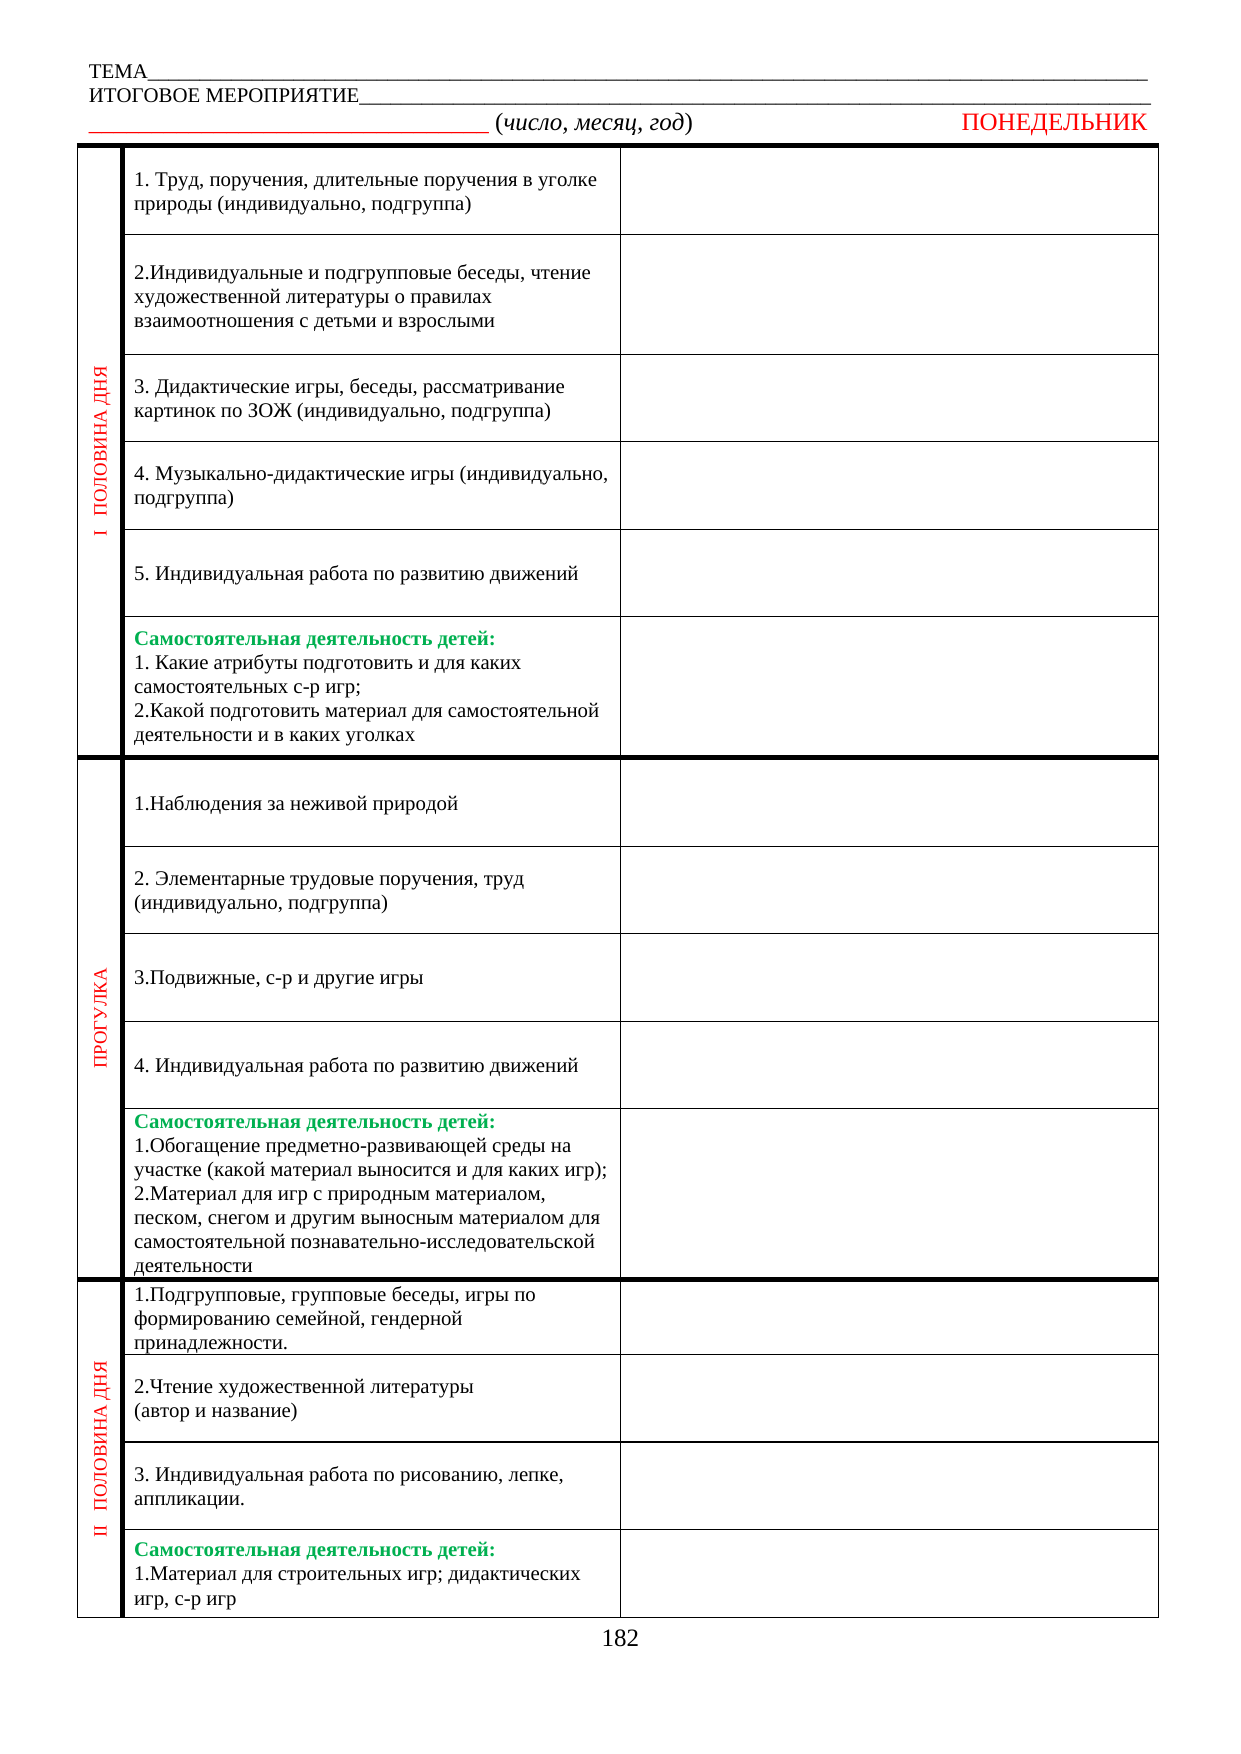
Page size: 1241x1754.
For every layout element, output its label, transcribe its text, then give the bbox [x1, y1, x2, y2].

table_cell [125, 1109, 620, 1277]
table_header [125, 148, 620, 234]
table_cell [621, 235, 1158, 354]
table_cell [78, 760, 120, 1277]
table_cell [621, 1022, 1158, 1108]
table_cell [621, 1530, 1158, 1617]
text ТЕМА________________________________________________________________________________________________ [89, 59, 1152, 83]
text ________________________________ (число, месяц, год) ПОНЕДЕЛЬНИК [89, 107, 1152, 136]
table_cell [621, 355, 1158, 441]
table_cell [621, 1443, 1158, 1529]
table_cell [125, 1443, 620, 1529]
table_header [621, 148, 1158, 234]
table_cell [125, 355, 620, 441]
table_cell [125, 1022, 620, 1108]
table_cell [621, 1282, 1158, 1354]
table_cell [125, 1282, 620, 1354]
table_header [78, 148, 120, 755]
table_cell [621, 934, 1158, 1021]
text ИТОГОВОЕ МЕРОПРИЯТИЕ____________________________________________________________________________ [89, 83, 1152, 107]
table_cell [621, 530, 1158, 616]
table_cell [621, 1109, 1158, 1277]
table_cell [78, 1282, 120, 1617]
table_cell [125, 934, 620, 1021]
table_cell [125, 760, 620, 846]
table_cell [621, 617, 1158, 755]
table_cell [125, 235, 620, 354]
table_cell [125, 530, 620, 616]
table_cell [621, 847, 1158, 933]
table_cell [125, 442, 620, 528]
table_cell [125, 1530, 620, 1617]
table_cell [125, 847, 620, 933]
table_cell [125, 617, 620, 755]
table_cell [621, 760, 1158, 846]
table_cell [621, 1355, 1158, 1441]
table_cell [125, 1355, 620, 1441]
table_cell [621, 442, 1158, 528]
